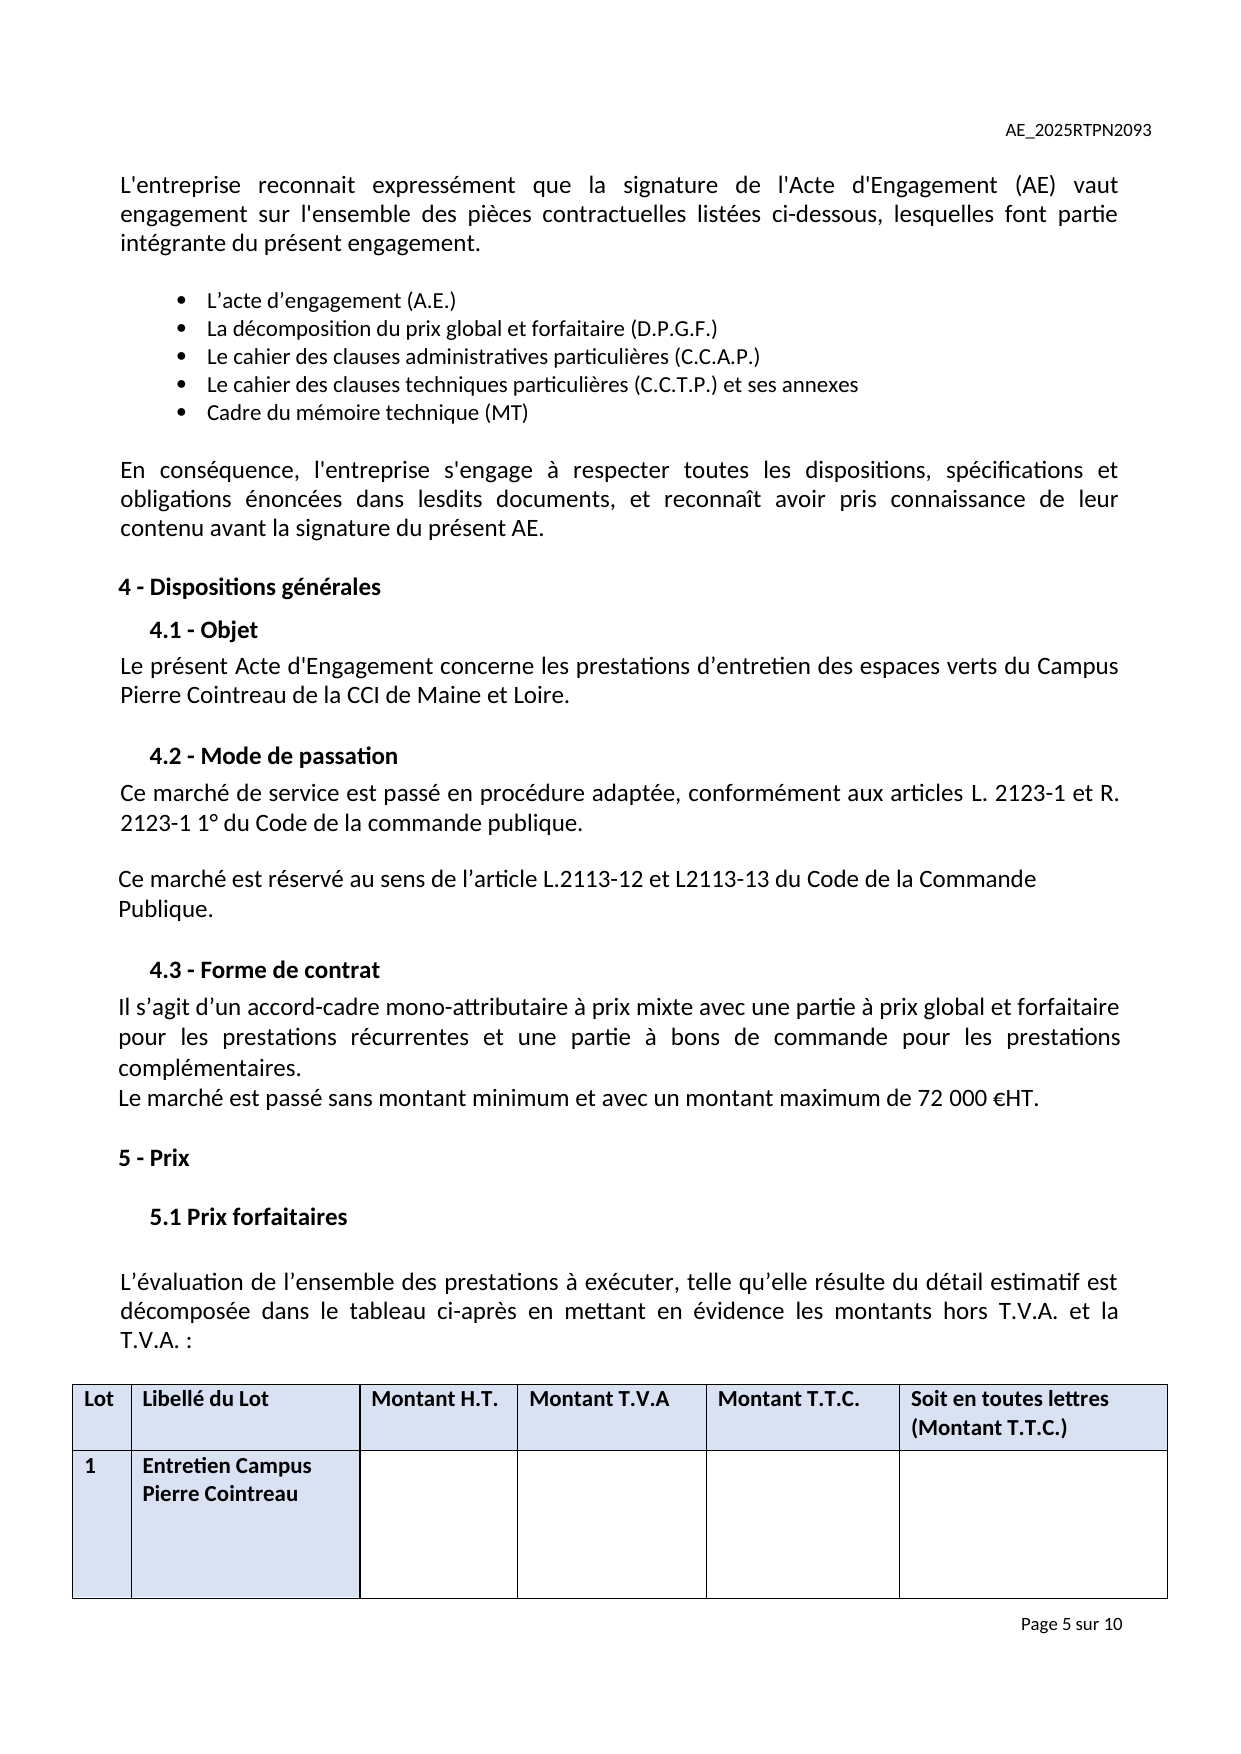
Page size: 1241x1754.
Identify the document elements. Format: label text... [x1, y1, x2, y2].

text Il s’agit d’un accord-cadre mono-attributaire à prix mixte avec une partie à prix global et forfaitaire pour les prestations récurrentes et une partie à bons de commande pour les prestations complémentaires. [118, 991, 1122, 1083]
table_header Montant H.T. [361, 1385, 517, 1450]
text Ce marché est réservé au sens de l’article L.2113-12 et L2113-13 du Code de la Commande Publique. [118, 863, 1122, 924]
subtitle 5 - Prix [118, 1142, 1122, 1172]
table_header Soit en toutes lettres (Montant T.T.C.) [900, 1385, 1167, 1450]
table_header Montant T.T.C. [707, 1385, 899, 1450]
text Le présent Acte d'Engagement concerne les prestations d’entretien des espaces verts du Campus Pierre Cointreau de la CCI de Maine et Loire. [120, 651, 1120, 709]
table_cell [361, 1451, 517, 1597]
list Le cahier des clauses techniques particulières (C.C.T.P.) et ses annexes [177, 370, 1122, 398]
table_cell 1 [73, 1451, 131, 1597]
list Cadre du mémoire technique (MT) [177, 398, 1122, 426]
subtitle 5.1 Prix forfaitaires [149, 1201, 1120, 1232]
text En conséquence, l'entreprise s'engage à respecter toutes les dispositions, spécifications et obligations énoncées dans lesdits documents, et reconnaît avoir pris connaissance de leur contenu avant la signature du présent AE. [120, 455, 1120, 542]
text Ce marché de service est passé en procédure adaptée, conformément aux articles L. 2123-1 et R. 2123-1 1° du Code de la commande publique. [120, 777, 1120, 838]
text Le marché est passé sans montant minimum et avec un montant maximum de 72 000 €HT. [118, 1083, 1122, 1113]
table_header Libellé du Lot [132, 1385, 359, 1450]
table_cell [900, 1451, 1167, 1597]
subtitle 4 - Dispositions générales [118, 571, 1122, 602]
text L'entreprise reconnait expressément que la signature de l'Acte d'Engagement (AE) vaut engagement sur l'ensemble des pièces contractuelles listées ci-dessous, lesquelles font partie intégrante du présent engagement. [120, 170, 1120, 257]
subtitle 4.3 - Forme de contrat [149, 954, 1120, 985]
list Le cahier des clauses administratives particulières (C.C.A.P.) [177, 342, 1122, 370]
table_header Montant T.V.A [518, 1385, 706, 1450]
table_cell [518, 1451, 706, 1597]
table_cell Entretien Campus Pierre Cointreau [132, 1451, 359, 1597]
subtitle 4.2 - Mode de passation [149, 740, 1120, 770]
text L’évaluation de l’ensemble des prestations à exécuter, telle qu’elle résulte du détail estimatif est décomposée dans le tableau ci-après en mettant en évidence les montants hors T.V.A. et la T.V.A. : [120, 1267, 1120, 1354]
table_header Lot [73, 1385, 131, 1450]
list L’acte d’engagement (A.E.) [177, 286, 1122, 314]
list La décomposition du prix global et forfaitaire (D.P.G.F.) [177, 314, 1122, 342]
table_cell [707, 1451, 899, 1597]
subtitle 4.1 - Objet [149, 614, 1120, 645]
